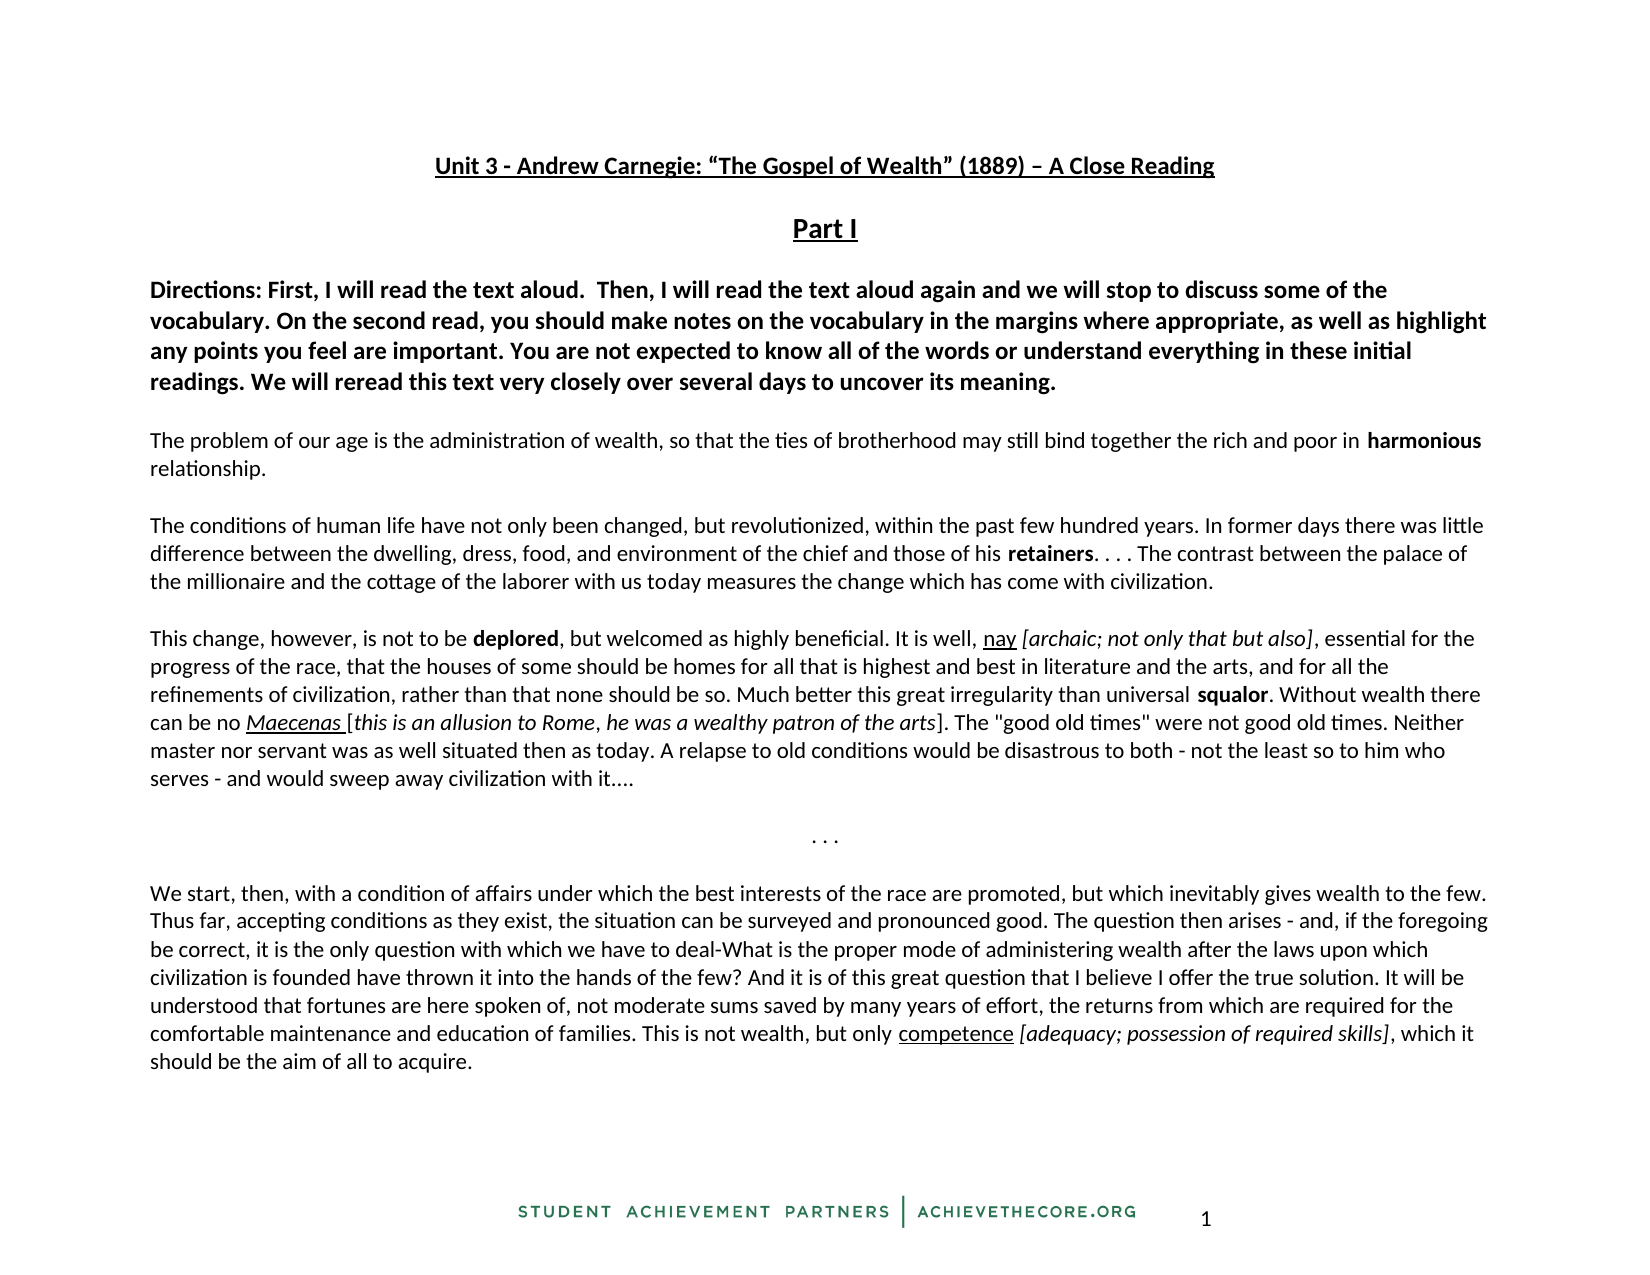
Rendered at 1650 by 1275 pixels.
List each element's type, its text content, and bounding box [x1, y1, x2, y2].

picture [504, 1191, 1148, 1230]
text Part I [150, 210, 1500, 245]
text Unit 3 - Andrew Carnegie: “The Gospel of Wealth” (1889) – A Close Reading [150, 150, 1500, 181]
text The conditions of human life have not only been changed, but revolutionized, within the past few hundred years. In former days there was little difference between the dwelling, dress, food, and environment of the chief and those of his retainers. . . . The contrast between the palace of the millionaire and the cottage of the laborer with us today measures the change which has come with civilization. [150, 511, 1500, 595]
text . . . [150, 821, 1500, 849]
text The problem of our age is the administration of wealth, so that the ties of brotherhood may still bind together the rich and poor in harmonious relationship. [150, 426, 1500, 482]
text Directions: First, I will read the text aloud. Then, I will read the text aloud again and we will stop to discuss some of the vocabulary. On the second read, you should make notes on the vocabulary in the margins where appropriate, as well as highlight any points you feel are important. You are not expected to know all of the words or understand everything in these initial readings. We will reread this text very closely over several days to uncover its meaning. [150, 274, 1500, 397]
text We start, then, with a condition of affairs under which the best interests of the race are promoted, but which inevitably gives wealth to the few. Thus far, accepting conditions as they exist, the situation can be surveyed and pronounced good. The question then arises - and, if the foregoing be correct, it is the only question with which we have to deal-What is the proper mode of administering wealth after the laws upon which civilization is founded have thrown it into the hands of the few? And it is of this great question that I believe I offer the true solution. It will be understood that fortunes are here spoken of, not moderate sums saved by many years of effort, the returns from which are required for the comfortable maintenance and education of families. This is not wealth, but only competence [adequacy; possession of required skills], which it should be the aim of all to acquire. [150, 879, 1500, 1075]
text This change, however, is not to be deplored, but welcomed as highly beneficial. It is well, nay [archaic; not only that but also], essential for the progress of the race, that the houses of some should be homes for all that is highest and best in literature and the arts, and for all the refinements of civilization, rather than that none should be so. Much better this great irregularity than universal squalor. Without wealth there can be no Maecenas [this is an allusion to Rome, he was a wealthy patron of the arts]. The "good old times" were not good old times. Neither master nor servant was as well situated then as today. A relapse to old conditions would be disastrous to both - not the least so to him who serves - and would sweep away civilization with it.... [150, 624, 1500, 792]
